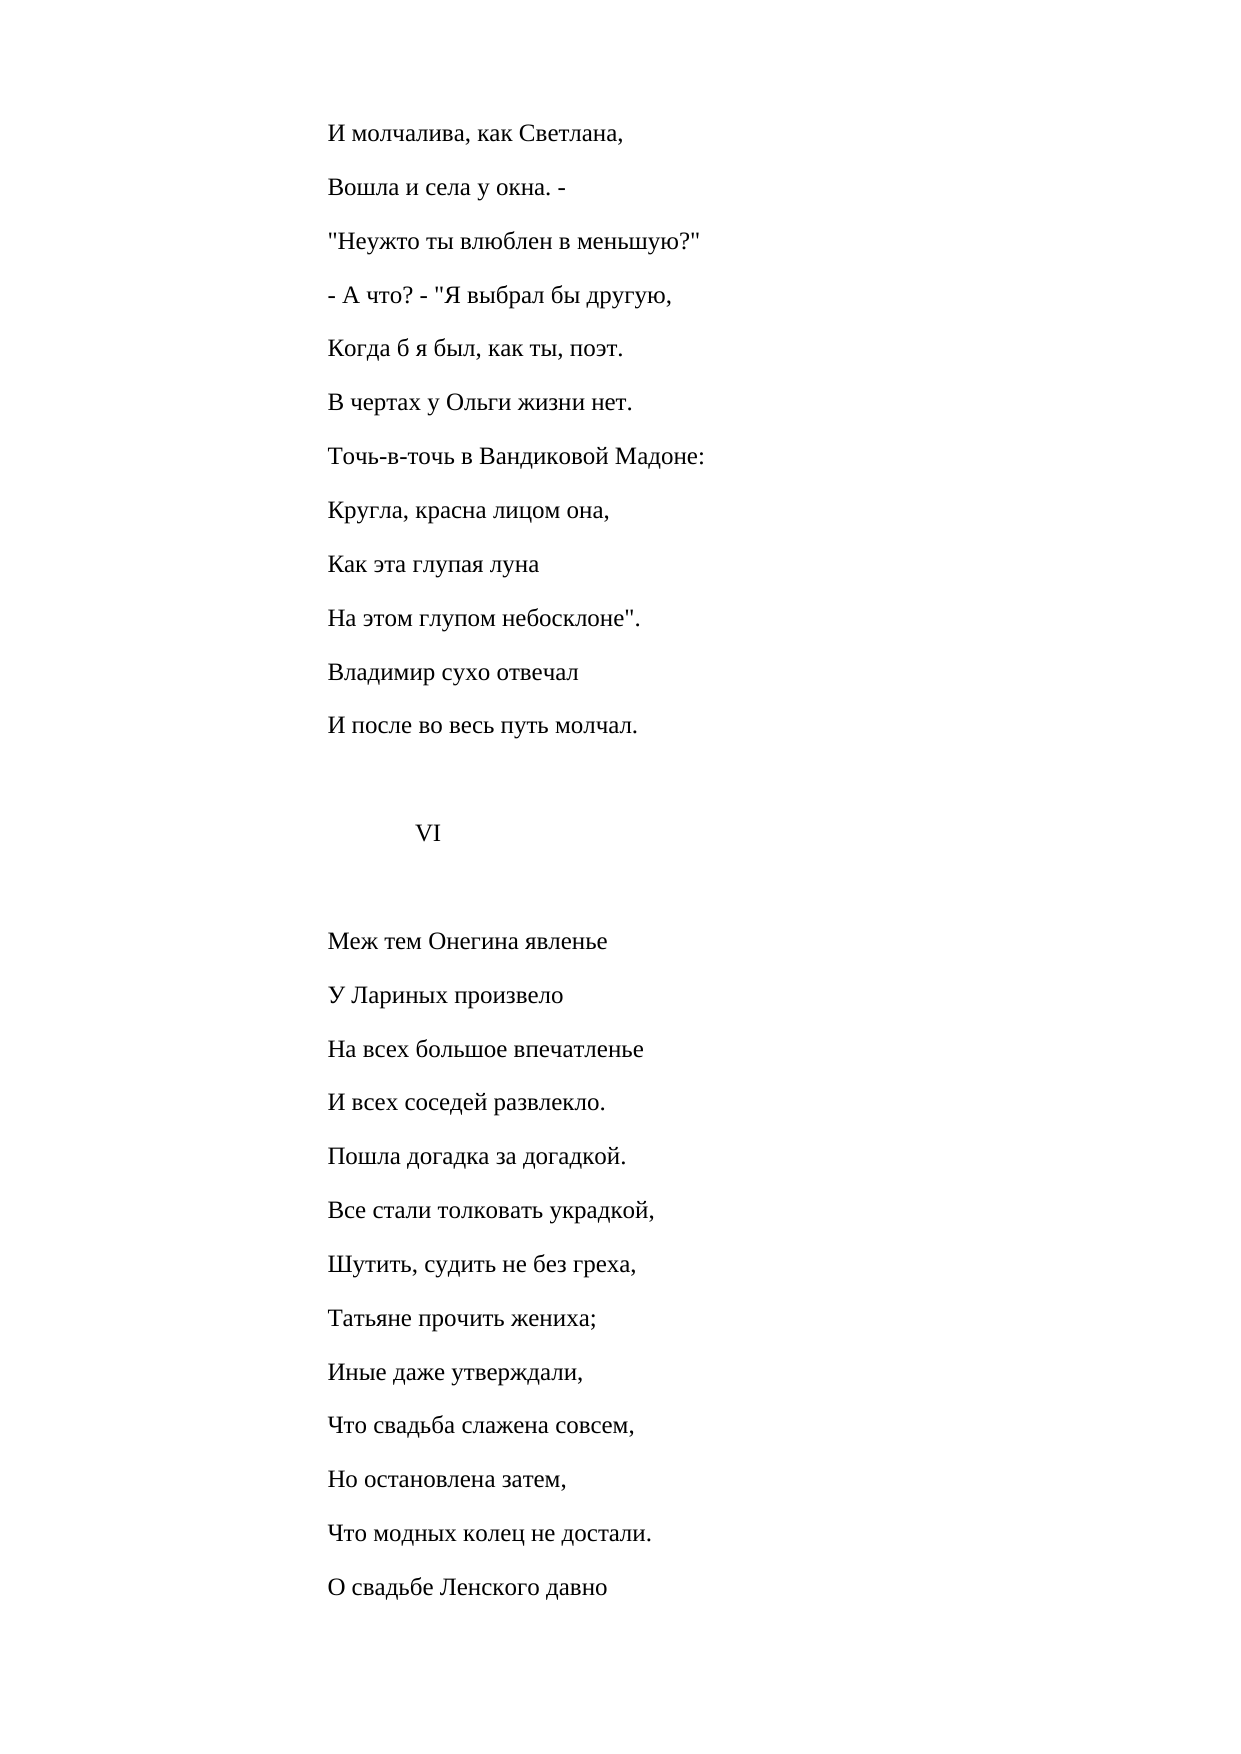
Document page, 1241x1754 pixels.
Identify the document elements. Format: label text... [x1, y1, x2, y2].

text Татьяне прочить жениха; [177, 1303, 1152, 1332]
text Что модных колец не достали. [177, 1518, 1152, 1547]
text На этом глупом небосклоне". [177, 603, 1152, 632]
text Меж тем Онегина явленье [177, 926, 1152, 955]
text Все стали толковать украдкой, [177, 1195, 1152, 1224]
text Вошла и села у окна. - [177, 172, 1152, 201]
text "Неужто ты влюблен в меньшую?" [177, 226, 1152, 254]
text Иные даже утверждали, [177, 1357, 1152, 1386]
text У Лариных произвело [177, 980, 1152, 1008]
text И после во весь путь молчал. [177, 711, 1152, 739]
text И всех соседей развлекло. [177, 1087, 1152, 1116]
text О свадьбе Ленского давно [177, 1572, 1152, 1601]
text VI [177, 818, 1152, 847]
text И молчалива, как Светлана, [177, 118, 1152, 147]
text Пошла догадка за догадкой. [177, 1141, 1152, 1170]
text Владимир сухо отвечал [177, 657, 1152, 685]
text На всех большое впечатленье [177, 1034, 1152, 1062]
text - А что? - "Я выбрал бы другую, [177, 280, 1152, 308]
text Шутить, судить не без греха, [177, 1249, 1152, 1278]
text Как эта глупая луна [177, 549, 1152, 578]
text Точь-в-точь в Вандиковой Мадоне: [177, 441, 1152, 470]
text Когда б я был, как ты, поэт. [177, 333, 1152, 362]
text Что свадьба слажена совсем, [177, 1411, 1152, 1439]
text В чертах у Ольги жизни нет. [177, 387, 1152, 416]
text Кругла, красна лицом она, [177, 495, 1152, 524]
text Но остановлена затем, [177, 1464, 1152, 1493]
